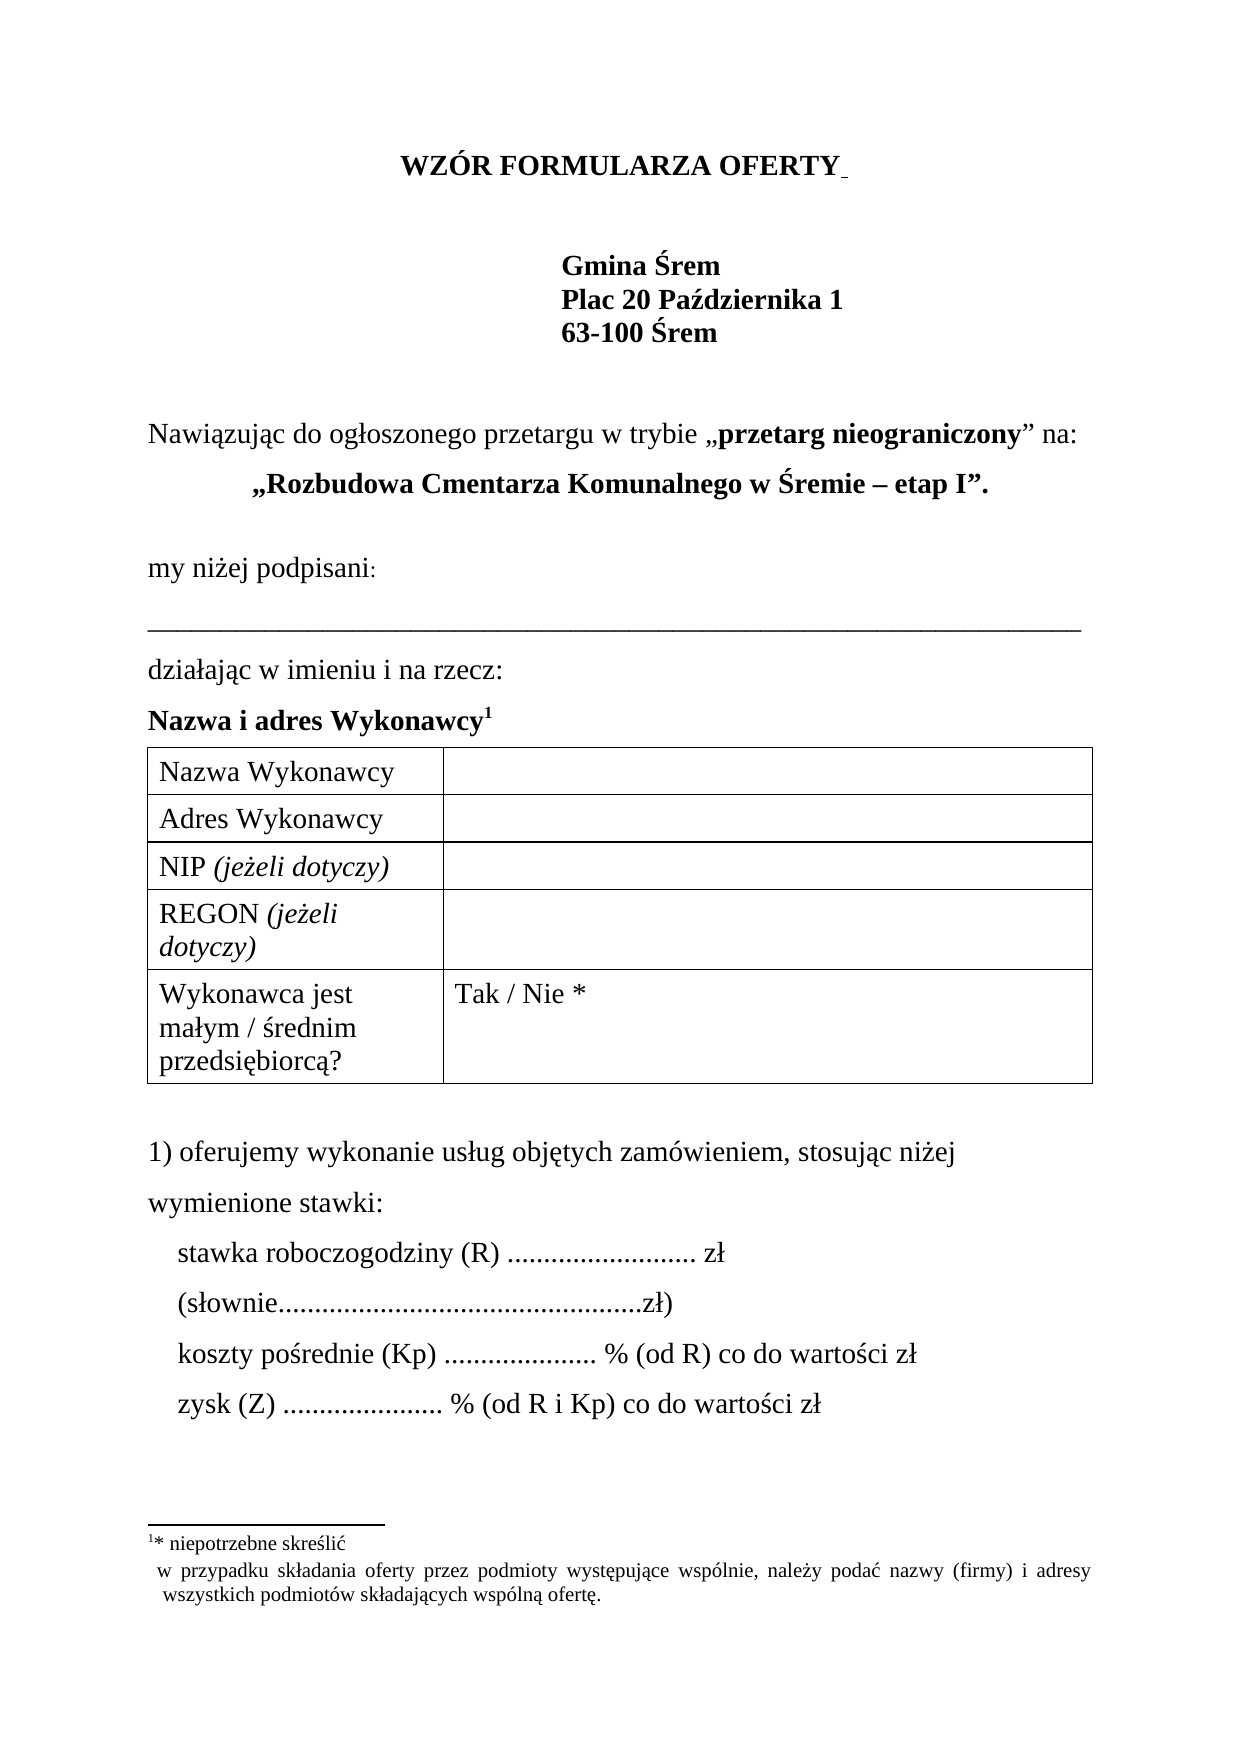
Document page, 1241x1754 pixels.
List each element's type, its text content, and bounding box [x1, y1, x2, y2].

text 1) oferujemy wykonanie usług objętych zamówieniem, stosując niżej wymienione stawki: [148, 1134, 1093, 1218]
text Nawiązując do ogłoszonego przetargu w trybie „przetarg nieograniczony” na: [148, 416, 1093, 449]
table_header [444, 748, 1092, 794]
text WZÓR FORMULARZA OFERTY [148, 148, 1093, 181]
table_cell Tak / Nie * [444, 970, 1092, 1083]
text stawka roboczogodziny (R) .......................... zł (słownie..................................................zł) [177, 1235, 1093, 1319]
text Nazwa i adres Wykonawcy [148, 703, 1093, 737]
text ________________________________________________________________ [148, 601, 1093, 635]
text my niżej podpisani: [148, 550, 1093, 584]
text działając w imieniu i na rzecz: [148, 652, 1093, 686]
text Gmina Śrem [148, 248, 1093, 282]
table_cell [444, 843, 1092, 888]
table_header Nazwa Wykonawcy [148, 748, 443, 794]
text zysk (Z) ...................... % (od R i Kp) co do wartości zł [177, 1386, 1093, 1420]
table_cell Wykonawca jest małym / średnim przedsiębiorcą? [148, 970, 443, 1083]
text „Rozbudowa Cmentarza Komunalnego w Śremie – etap I”. [148, 466, 1093, 500]
text 63-100 Śrem [148, 315, 1093, 349]
text koszty pośrednie (Kp) ..................... % (od R) co do wartości zł [177, 1336, 1093, 1369]
table_cell Adres Wykonawcy [148, 795, 443, 841]
table_cell [444, 795, 1092, 841]
text Plac 20 Października 1 [561, 282, 1093, 315]
table_cell [444, 890, 1092, 969]
table_cell REGON (jeżeli dotyczy) [148, 890, 443, 969]
table_cell NIP (jeżeli dotyczy) [148, 843, 443, 888]
